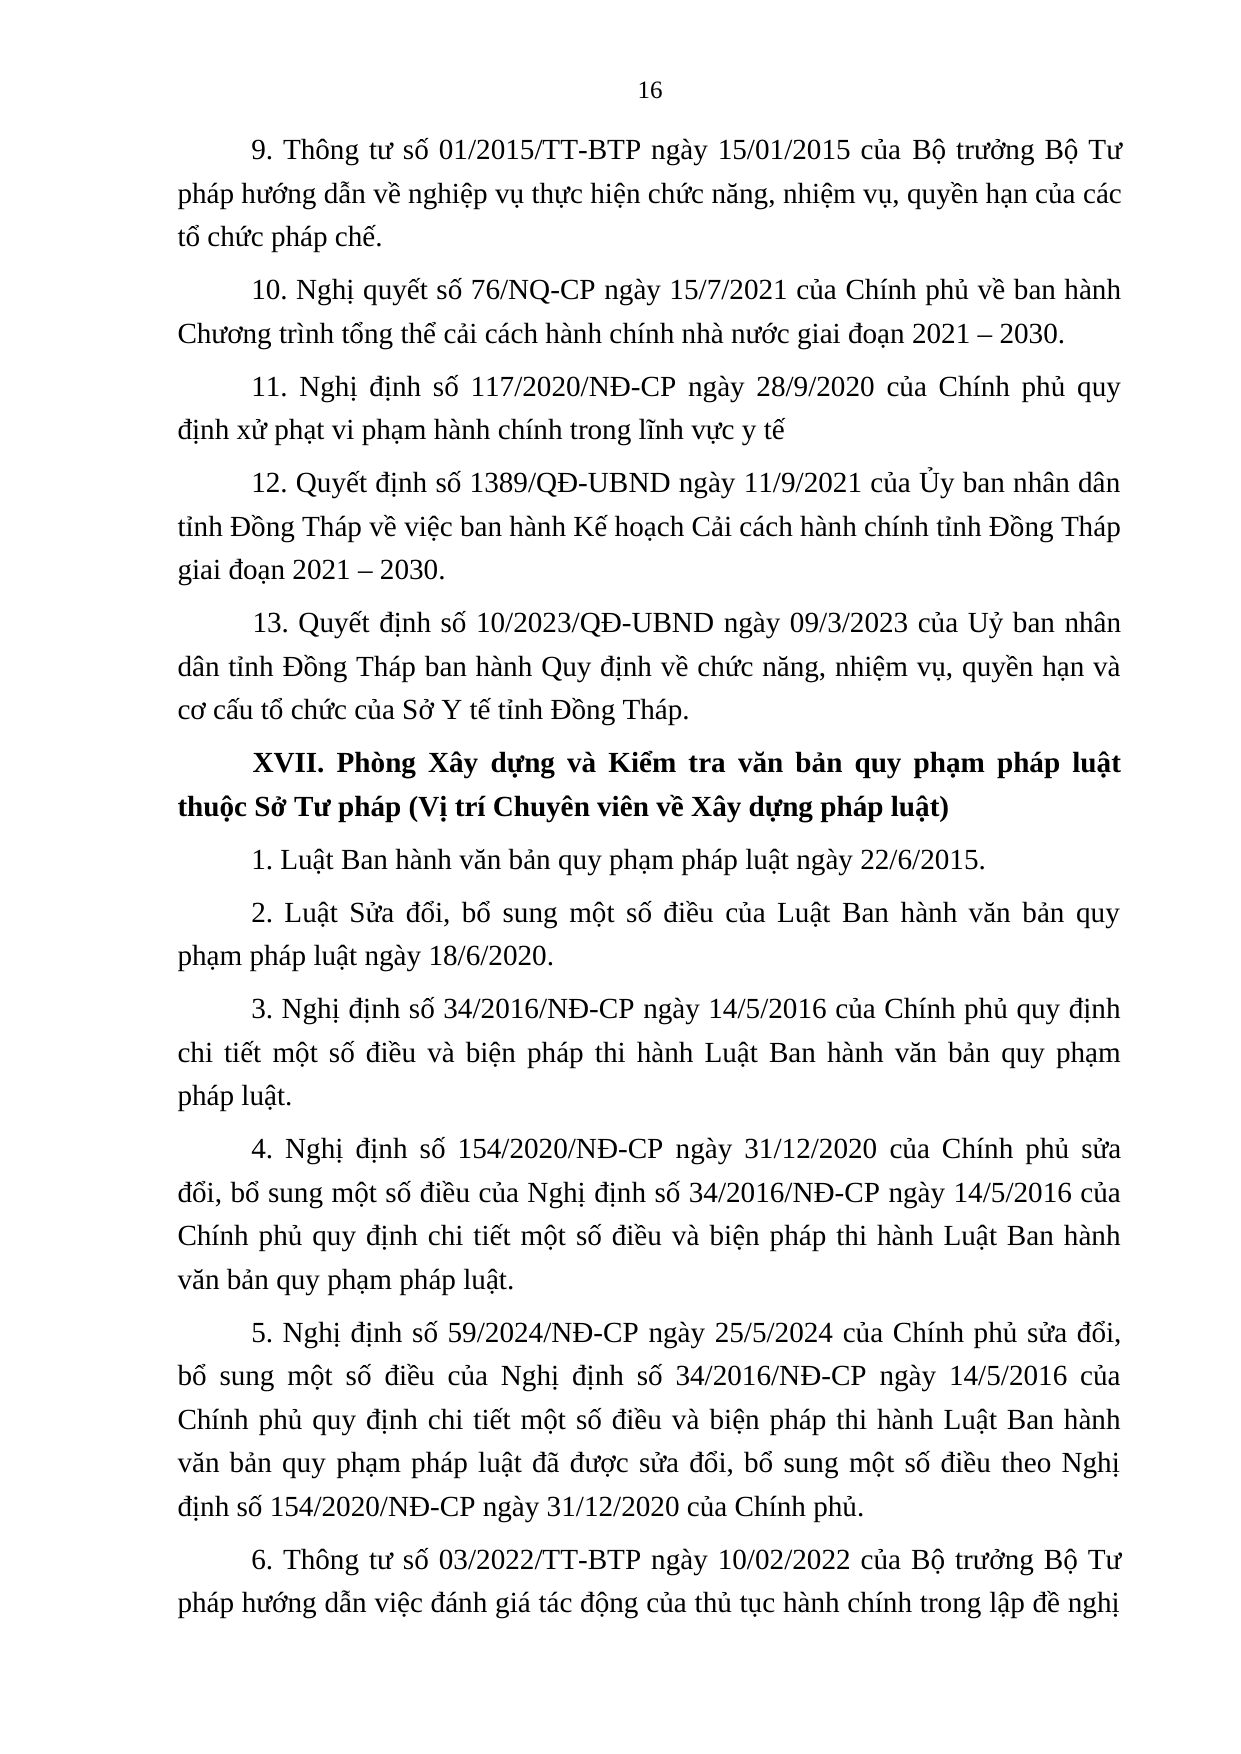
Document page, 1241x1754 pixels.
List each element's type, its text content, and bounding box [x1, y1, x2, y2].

subtitle 12. Quyết định số 1389/QĐ-UBND ngày 11/9/2021 của Ủy ban nhân dân tỉnh Đồng Tháp về việc ban hành Kế hoạch Cải cách hành chính tỉnh Đồng Tháp giai đoạn 2021 – 2030. [177, 465, 1122, 586]
text XVII. Phòng Xây dựng và Kiểm tra văn bản quy phạm pháp luật thuộc Sở Tư pháp (Vị trí Chuyên viên về Xây dựng pháp luật) [177, 745, 1122, 822]
text 2. Luật Sửa đổi, bổ sung một số điều của Luật Ban hành văn bản quy phạm pháp luật ngày 18/6/2020. [177, 895, 1122, 972]
text 4. Nghị định số 154/2020/NĐ-CP ngày 31/12/2020 của Chính phủ sửa đổi, bổ sung một số điều của Nghị định số 34/2016/NĐ-CP ngày 14/5/2016 của Chính phủ quy định chi tiết một số điều và biện pháp thi hành Luật Ban hành văn bản quy phạm pháp luật. [177, 1131, 1122, 1295]
text 9. Thông tư số 01/2015/TT-BTP ngày 15/01/2015 của Bộ trưởng Bộ Tư pháp hướng dẫn về nghiệp vụ thực hiện chức năng, nhiệm vụ, quyền hạn của các tổ chức pháp chế. [177, 132, 1122, 253]
text 13. Quyết định số 10/2023/QĐ-UBND ngày 09/3/2023 của Uỷ ban nhân dân tỉnh Đồng Tháp ban hành Quy định về chức năng, nhiệm vụ, quyền hạn và cơ cấu tổ chức của Sở Y tế tỉnh Đồng Tháp. [177, 605, 1122, 726]
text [177, 1542, 1122, 1619]
subtitle 11. Nghị định số 117/2020/NĐ-CP ngày 28/9/2020 của Chính phủ quy định xử phạt vi phạm hành chính trong lĩnh vực y tế [177, 369, 1122, 446]
text 1. Luật Ban hành văn bản quy phạm pháp luật ngày 22/6/2015. [177, 842, 1122, 875]
text 3. Nghị định số 34/2016/NĐ-CP ngày 14/5/2016 của Chính phủ quy định chi tiết một số điều và biện pháp thi hành Luật Ban hành văn bản quy phạm pháp luật. [177, 991, 1122, 1112]
text 5. Nghị định số 59/2024/NĐ-CP ngày 25/5/2024 của Chính phủ sửa đổi, bổ sung một số điều của Nghị định số 34/2016/NĐ-CP ngày 14/5/2016 của Chính phủ quy định chi tiết một số điều và biện pháp thi hành Luật Ban hành văn bản quy phạm pháp luật đã được sửa đổi, bổ sung một số điều theo Nghị định số 154/2020/NĐ-CP ngày 31/12/2020 của Chính phủ. [177, 1315, 1122, 1522]
text 10. Nghị quyết số 76/NQ-CP ngày 15/7/2021 của Chính phủ về ban hành Chương trình tổng thể cải cách hành chính nhà nước giai đoạn 2021 – 2030. [177, 272, 1122, 349]
